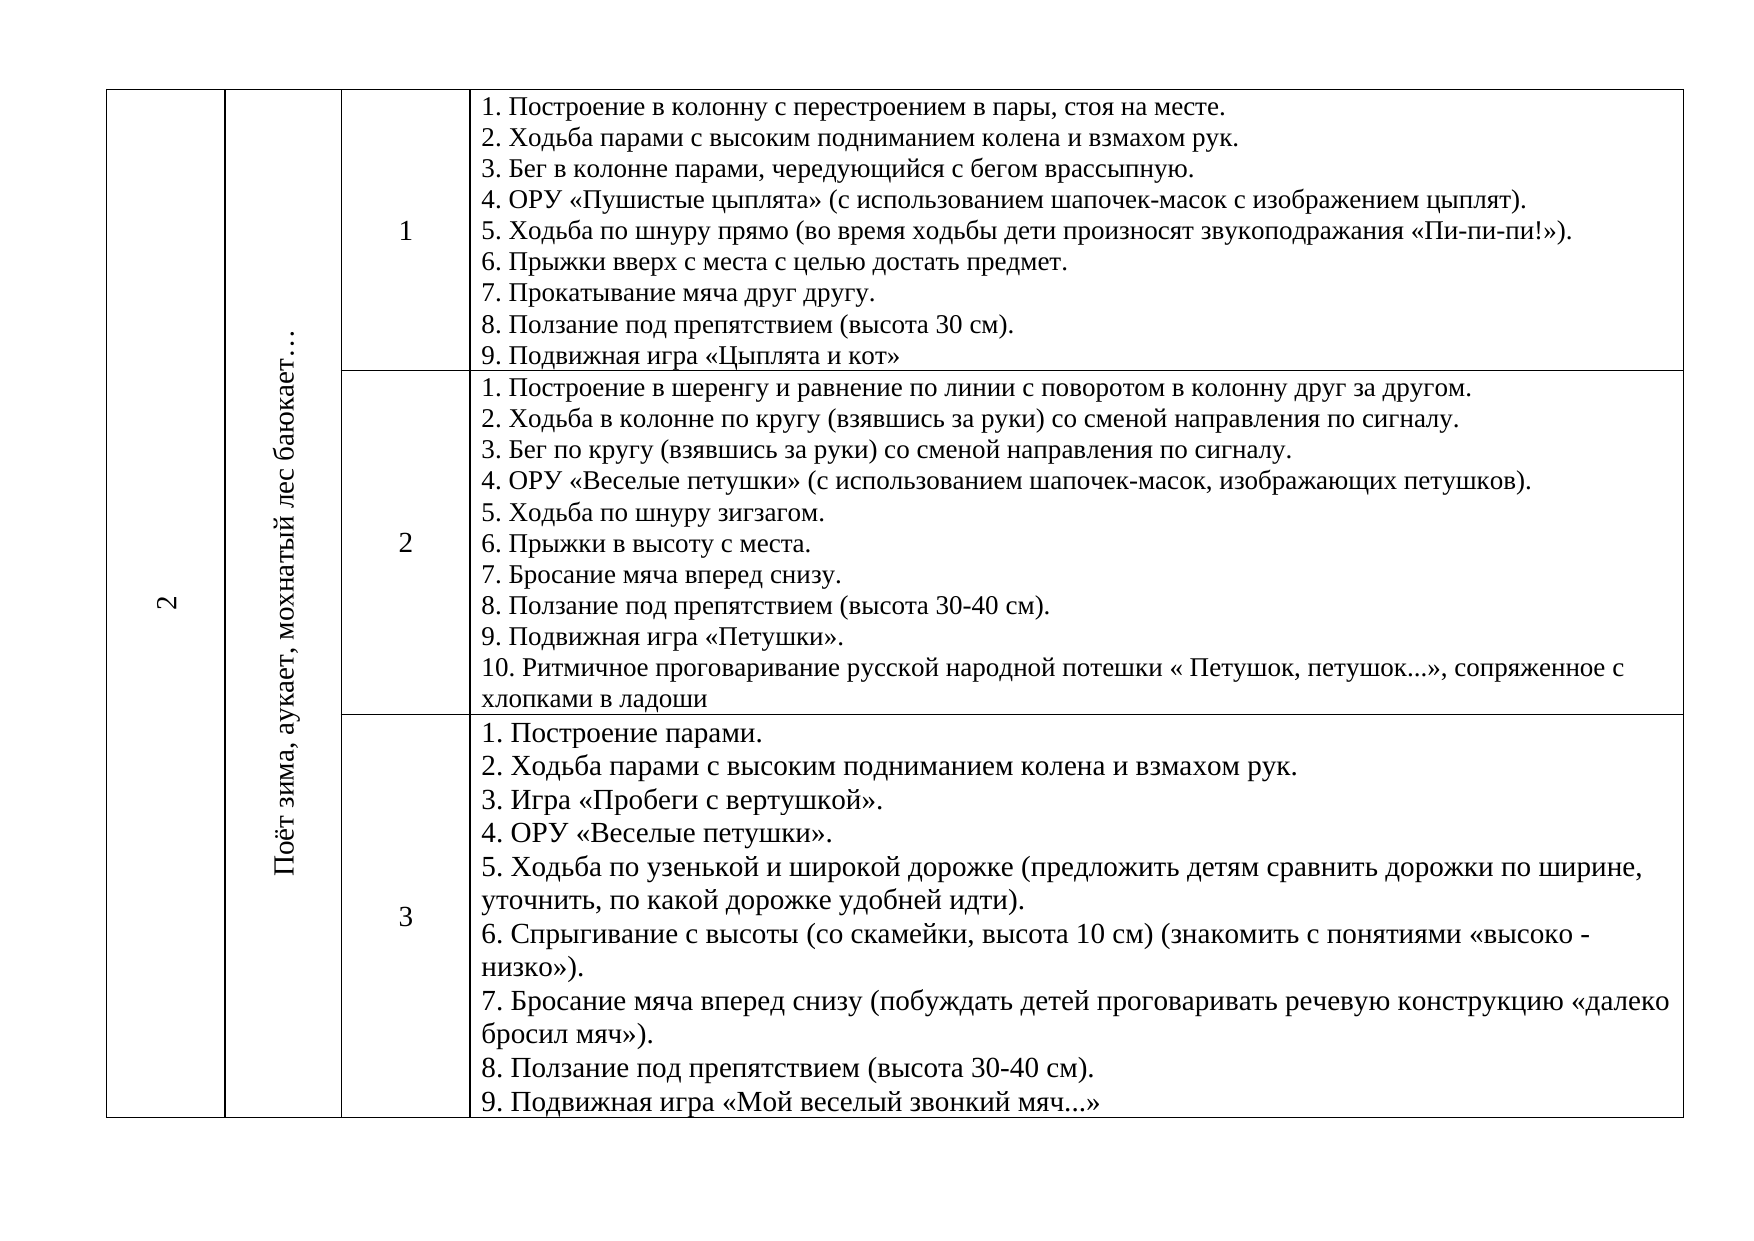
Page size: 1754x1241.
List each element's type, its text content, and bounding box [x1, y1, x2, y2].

table_cell Поёт зима, аукает, мохнатый лес баюкает… [226, 90, 341, 1117]
table_cell 1 [342, 90, 469, 370]
table_cell 2 [107, 90, 224, 1117]
table_cell 1. Построение в шеренгу и равнение по линии с поворотом в колонну друг за другом. 2. Ходьба в колонне по кругу (взявшись за руки) со сменой направления по сигналу. 3. Бег по кругу (взявшись за руки) со сменой направления по сигналу. 4. ОРУ «Веселые петушки» (с использованием шапочек-масок, изображающих петушков). 5. Ходьба по шнуру зигзагом. 6. Прыжки в высоту с места. 7. Бросание мяча вперед снизу. 8. Ползание под препятствием (высота 30-40 см). 9. Подвижная игра «Петушки». 10. Ритмичное проговаривание русской народной потешки « Петушок, петушок...», сопряженное с хлопками в ладоши [471, 371, 1683, 714]
table_cell 1. Построение в колонну с перестроением в пары, стоя на месте. 2. Ходьба парами с высоким подниманием колена и взмахом рук. 3. Бег в колонне парами, чередующийся с бегом врассыпную. 4. ОРУ «Пушистые цыплята» (с использованием шапочек-масок с изображением цыплят). 5. Ходьба по шнуру прямо (во время ходьбы дети произносят звукоподражания «Пи-пи-пи!»). 6. Прыжки вверх с места с целью достать предмет. 7. Прокатывание мяча друг другу. 8. Ползание под препятствием (высота 30 см). 9. Подвижная игра «Цыплята и кот» [471, 90, 1683, 370]
table_cell 2 [342, 371, 469, 714]
table_cell 3 [342, 715, 469, 1117]
table_cell 1. Построение парами. 2. Ходьба парами с высоким подниманием колена и взмахом рук. 3. Игра «Пробеги с вертушкой». 4. ОРУ «Веселые петушки». 5. Ходьба по узенькой и широкой дорожке (предложить детям сравнить дорожки по ширине, уточнить, по какой дорожке удобней идти). 6. Спрыгивание с высоты (со скамейки, высота 10 см) (знакомить с понятиями «высоко - низко»). 7. Бросание мяча вперед снизу (побуждать детей проговаривать речевую конструкцию «далеко бросил мяч»). 8. Ползание под препятствием (высота 30-40 см). 9. Подвижная игра «Мой веселый звонкий мяч...» [471, 715, 1683, 1117]
